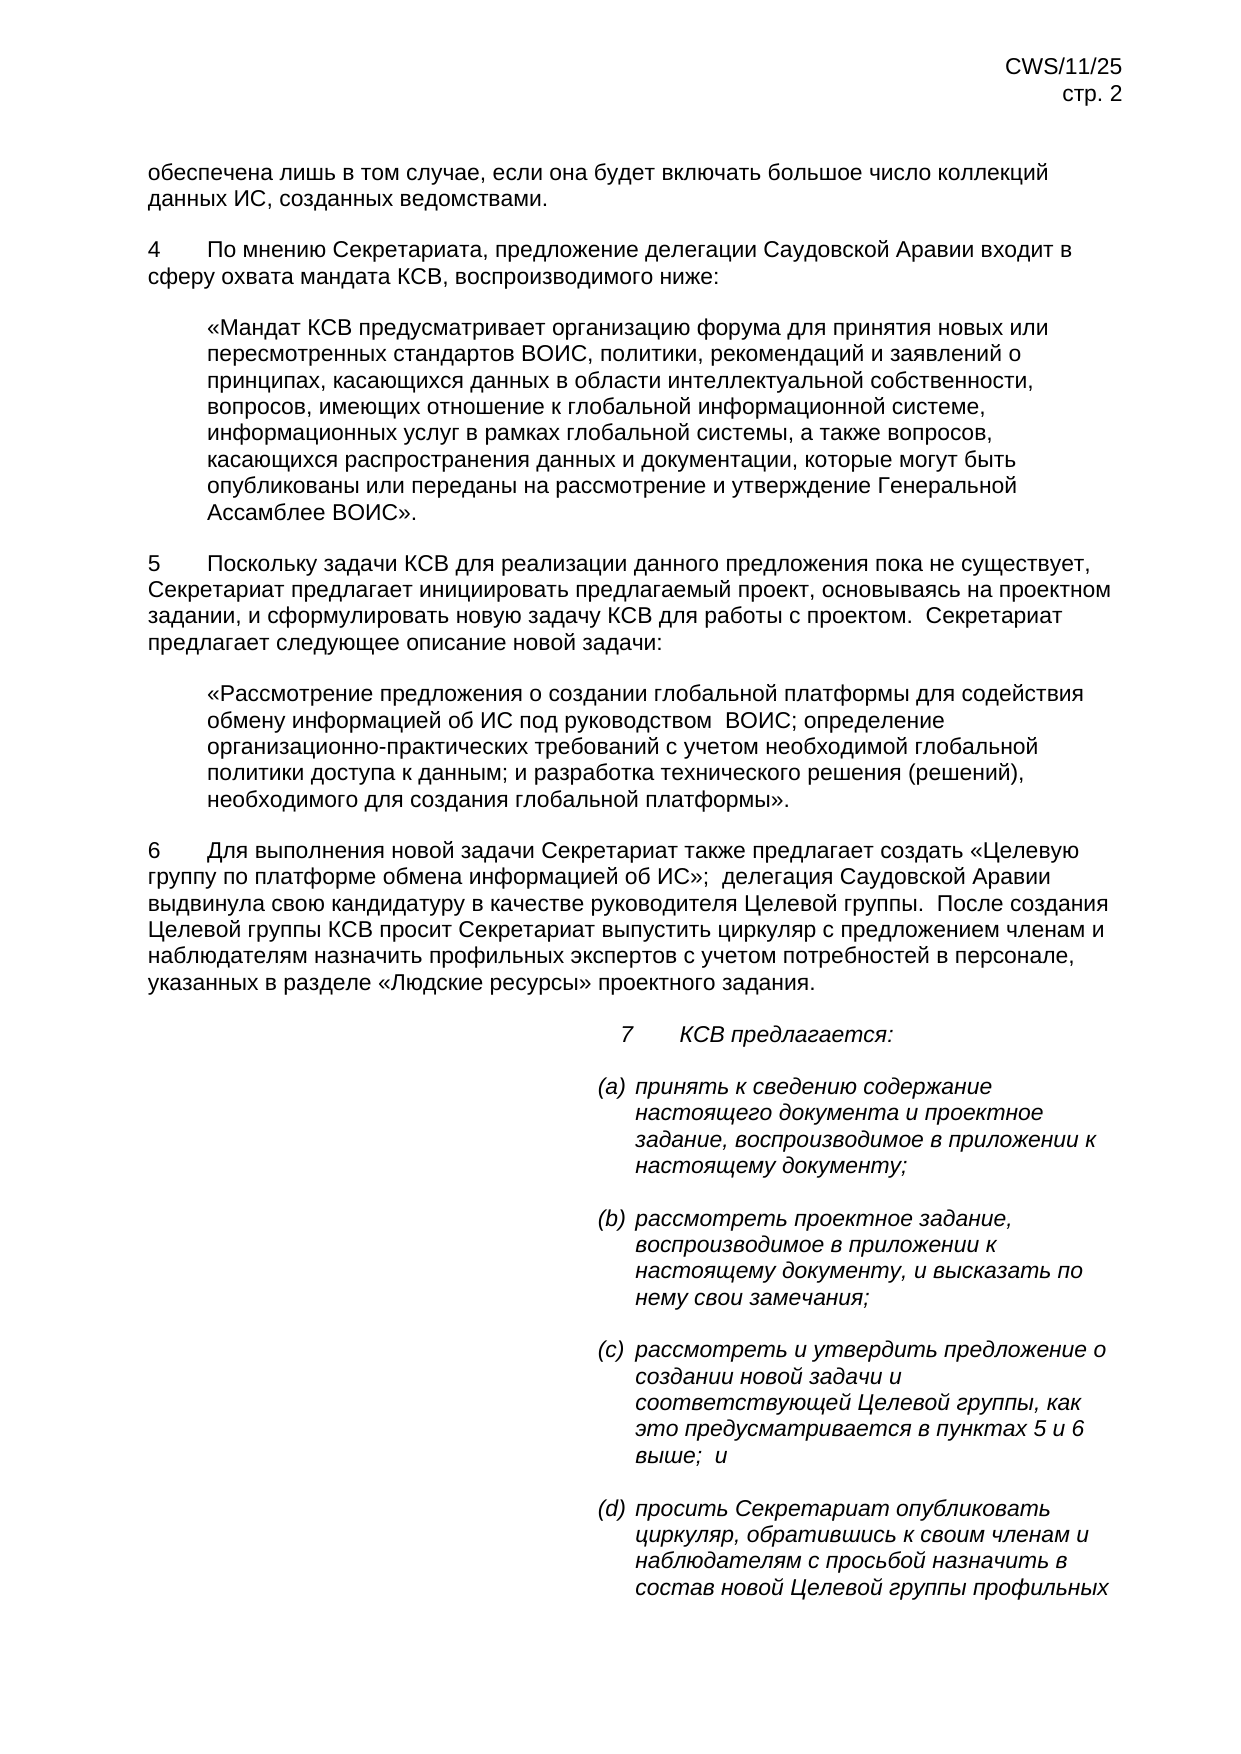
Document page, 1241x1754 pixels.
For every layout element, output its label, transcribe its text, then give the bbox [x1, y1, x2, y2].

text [148, 158, 1122, 211]
text «Рассмотрение предложения о создании глобальной платформы для содействия обмену информацией об ИС под руководством ВОИС; определение организационно-практических требований с учетом необходимой глобальной политики доступа к данным; и разработка технического решения (решений), необходимого для создания глобальной платформы». [207, 680, 1122, 812]
text КСВ предлагается: [561, 1021, 1122, 1048]
text По мнению Секретариата, предложение делегации Саудовской Аравии входит в сферу охвата мандата КСВ, воспроизводимого ниже: [148, 236, 1122, 289]
list принять к сведению содержание настоящего документа и проектное задание, воспроизводимое в приложении к настоящему документу; [598, 1073, 1122, 1178]
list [598, 1494, 1122, 1600]
list рассмотреть проектное задание, воспроизводимое в приложении к настоящему документу, и высказать по нему свои замечания; [598, 1204, 1122, 1310]
list рассмотреть и утвердить предложение о создании новой задачи и соответствующей Целевой группы, как это предусматривается в пунктах 5 и 6 выше; и [598, 1336, 1122, 1468]
text «Мандат КСВ предусматривает организацию форума для принятия новых или пересмотренных стандартов ВОИС, политики, рекомендаций и заявлений о принципах, касающихся данных в области интеллектуальной собственности, вопросов, имеющих отношение к глобальной информационной системе, информационных услуг в рамках глобальной системы, а также вопросов, касающихся распространения данных и документации, которые могут быть опубликованы или переданы на рассмотрение и утверждение Генеральной Ассамблее ВОИС». [207, 314, 1122, 525]
text Для выполнения новой задачи Секретариат также предлагает создать «Целевую группу по платформе обмена информацией об ИС»; делегация Саудовской Аравии выдвинула свою кандидатуру в качестве руководителя Целевой группы. После создания Целевой группы КСВ просит Секретариат выпустить циркуляр с предложением членам и наблюдателям назначить профильных экспертов с учетом потребностей в персонале, указанных в разделе «Людские ресурсы» проектного задания. [148, 837, 1122, 995]
text Поскольку задачи КСВ для реализации данного предложения пока не существует, Секретариат предлагает инициировать предлагаемый проект, основываясь на проектном задании, и сформулировать новую задачу КСВ для работы с проектом. Секретариат предлагает следующее описание новой задачи: [148, 550, 1122, 655]
